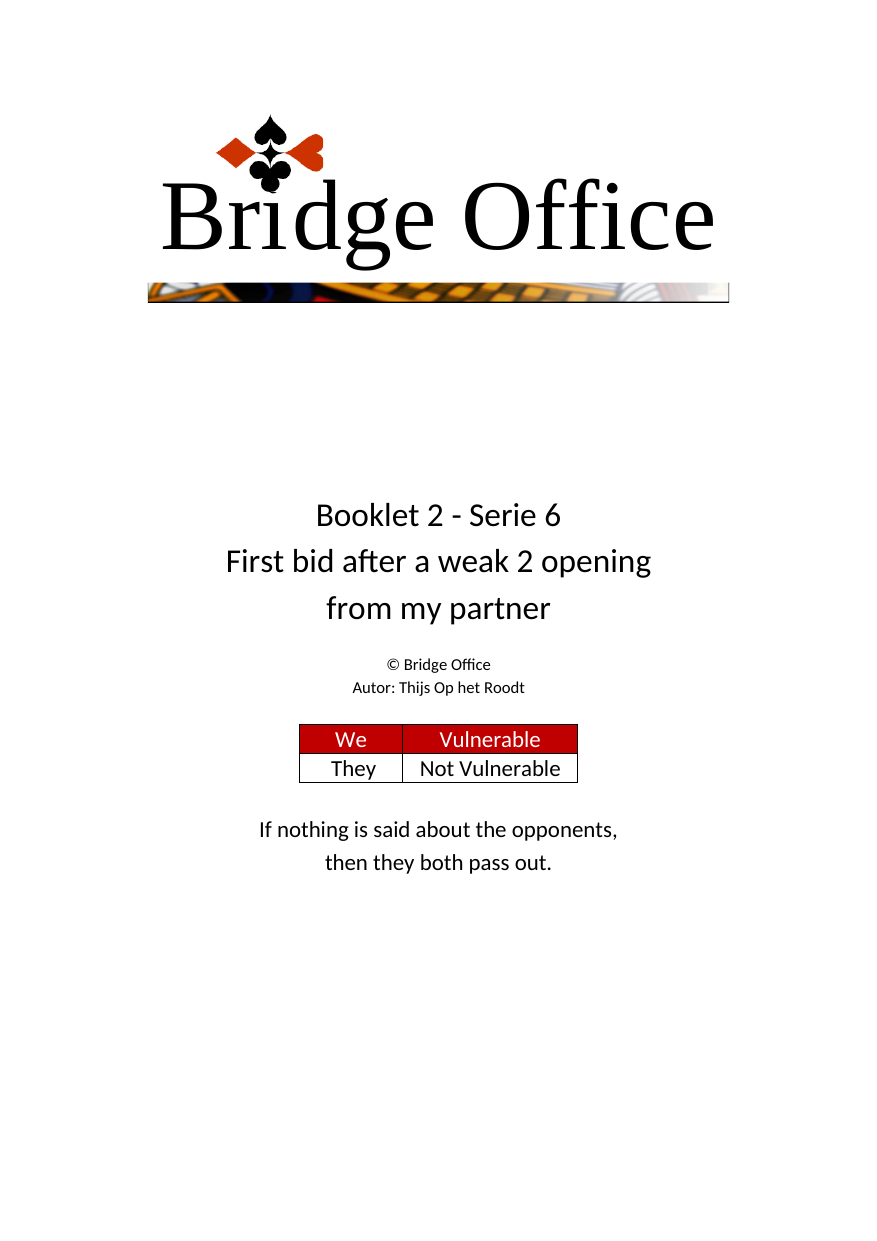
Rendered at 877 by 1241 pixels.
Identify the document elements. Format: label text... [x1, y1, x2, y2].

picture [147, 283, 730, 303]
text then they both pass out. [148, 848, 729, 876]
table_header Vulnerable [403, 725, 577, 753]
text First bid after a weak 2 opening [148, 540, 729, 581]
table_cell They [300, 754, 402, 782]
table_header We [300, 725, 402, 753]
table_cell Not Vulnerable [403, 754, 577, 782]
text Booklet 2 - Serie 6 [148, 447, 729, 534]
text Autor: Thijs Op het Roodt [148, 677, 729, 698]
text from my partner © Bridge Office [148, 587, 729, 674]
text If nothing is said about the opponents, [148, 816, 729, 843]
